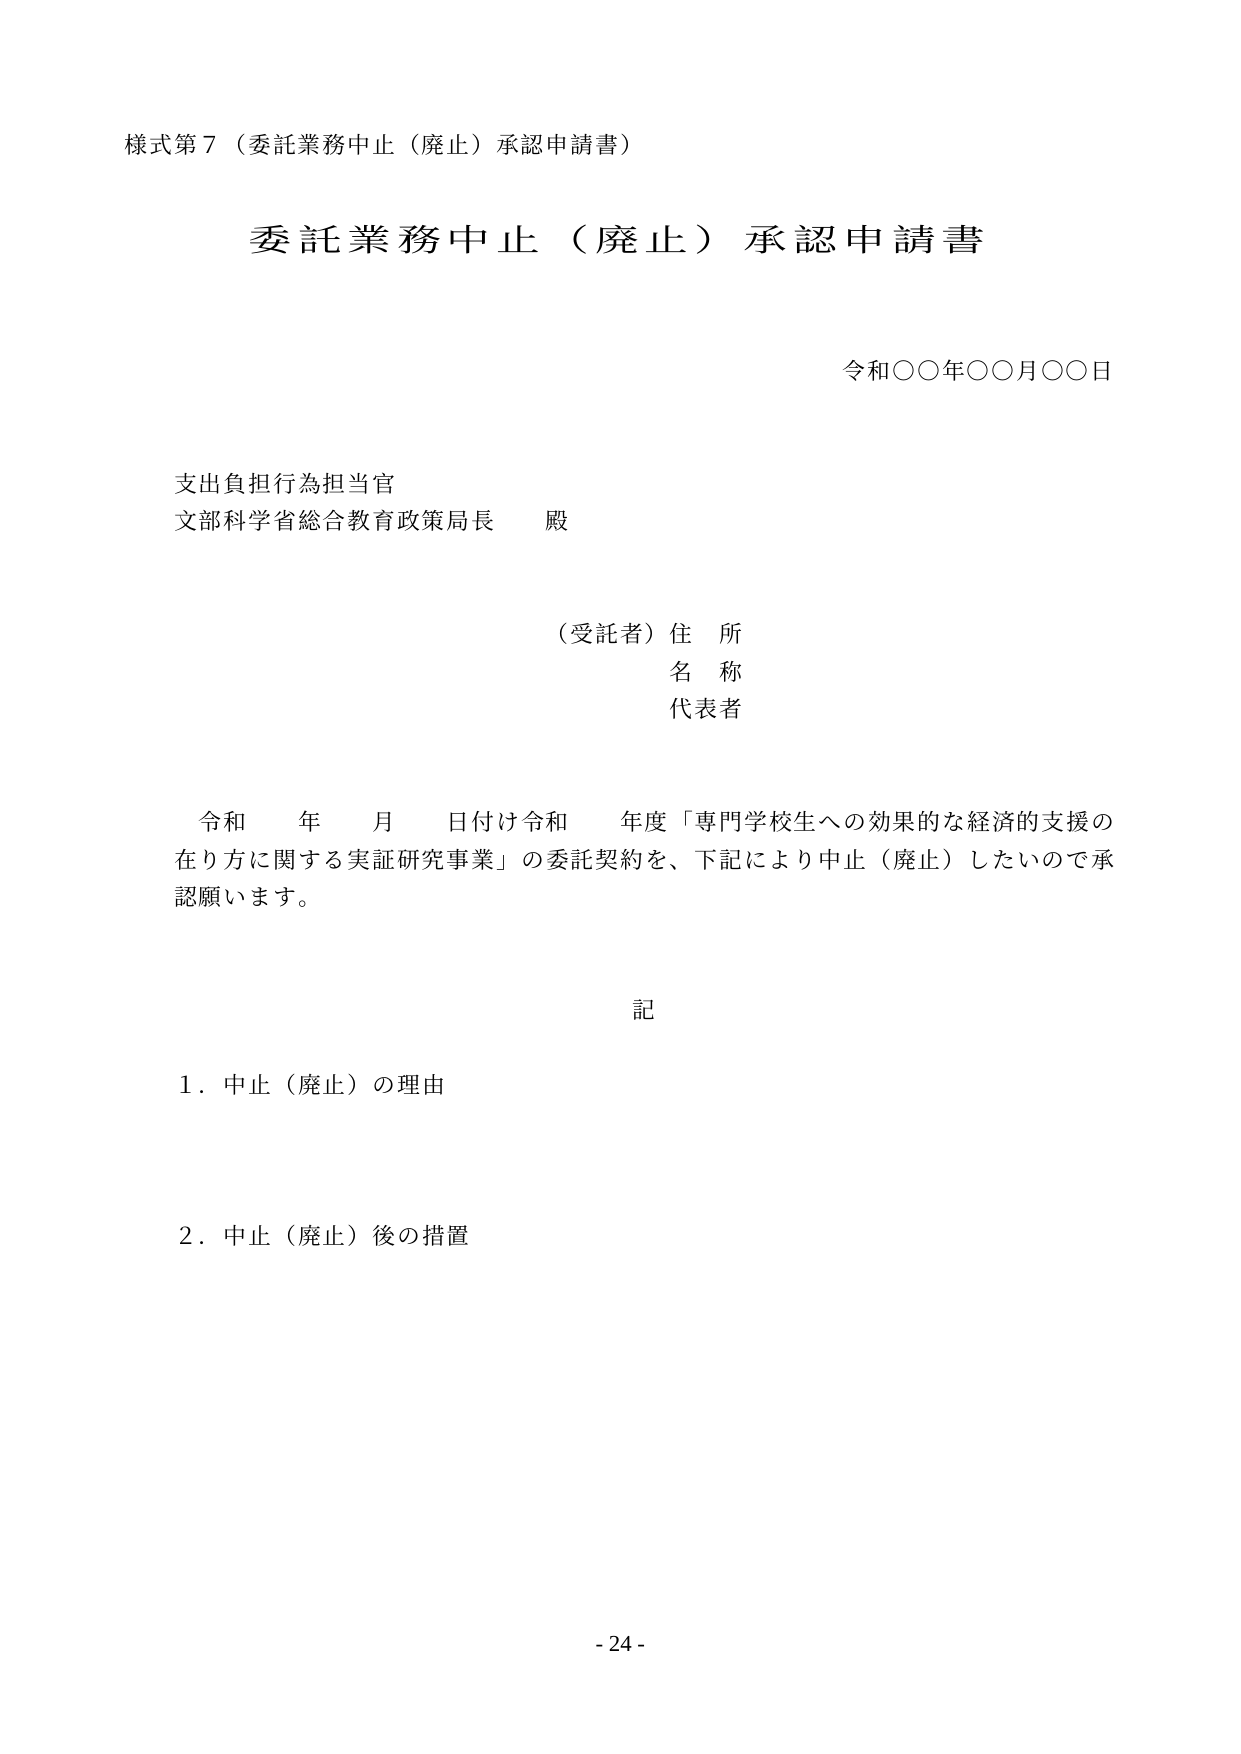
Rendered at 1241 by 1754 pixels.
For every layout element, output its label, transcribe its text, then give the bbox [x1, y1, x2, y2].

text 記 [174, 990, 1116, 1027]
text 文部科学省総合教育政策局長 殿 [174, 501, 1116, 538]
text 委託業務中止（廃止）承認申請書 [124, 200, 1116, 275]
text 代表者 [174, 689, 1116, 727]
text （受託者）住 所 [174, 614, 1116, 651]
text 様式第７（委託業務中止（廃止）承認申請書） [124, 125, 1116, 162]
text 支出負担行為担当官 [174, 463, 1116, 501]
text 令和 年 月 日付け令和 年度「専門学校生への効果的な経済的支援の在り方に関する実証研究事業」の委託契約を、下記により中止（廃止）したいので承認願います。 [174, 802, 1116, 914]
text 令和○○年○○月○○日 [124, 351, 1116, 388]
text ２．中止（廃止）後の措置 [174, 1215, 1116, 1253]
text 名 称 [174, 651, 1116, 689]
text １．中止（廃止）の理由 [174, 1065, 1116, 1103]
